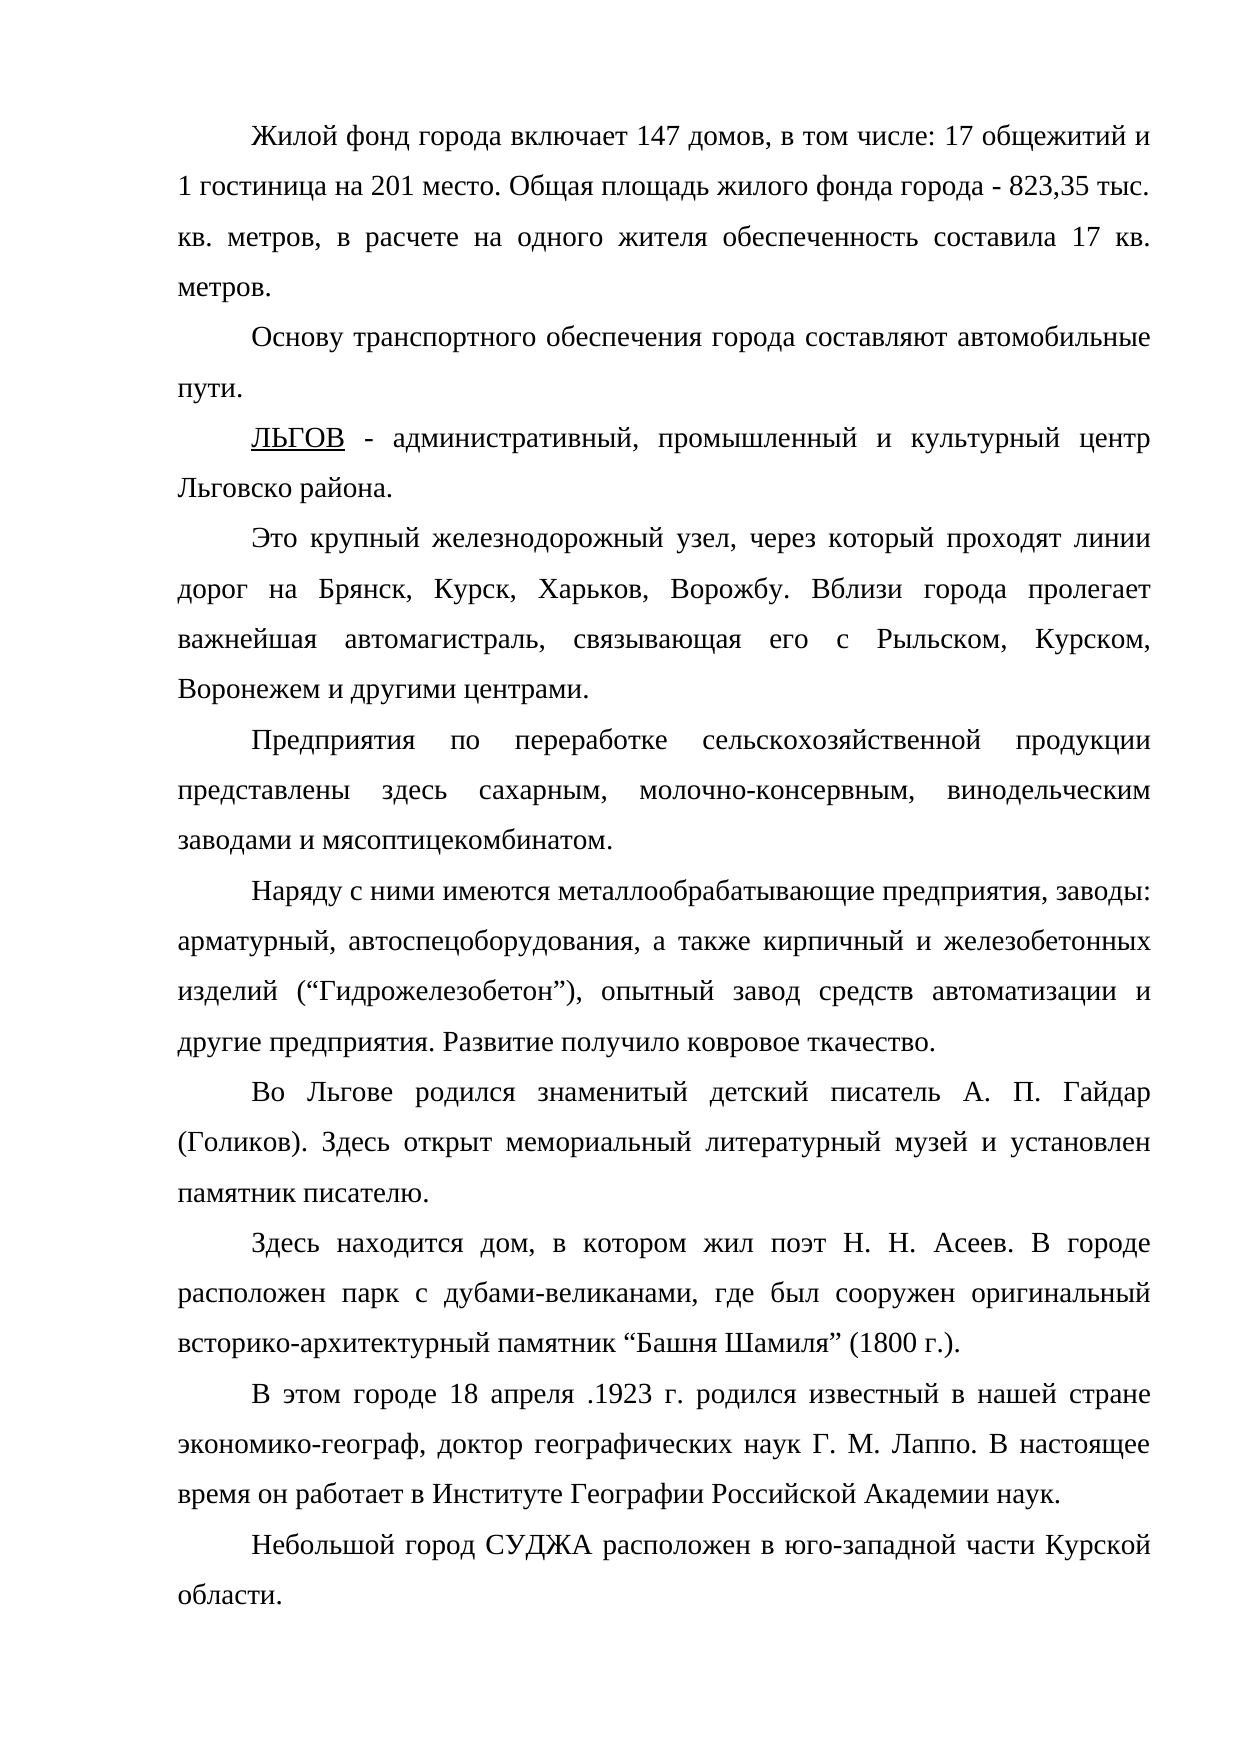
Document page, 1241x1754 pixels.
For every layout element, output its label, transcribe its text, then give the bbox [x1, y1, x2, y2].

text Жилой фонд города включает 147 домов, в том числе: 17 общежитий и 1 гостиница на 201 место. Общая площадь жилого фонда города - 823,35 тыс. кв. метров, в расчете на одного жителя обеспеченность составила 17 кв. метров. [177, 118, 1152, 303]
text ЛЬГОВ - административный, промышленный и культурный центр Льговско района. [177, 420, 1152, 504]
text Небольшой город СУДЖА расположен в юго-западной части Курской области. [177, 1527, 1152, 1611]
text Во Льгове родился знаменитый детский писатель А. П. Гайдар (Голиков). Здесь открыт мемориальный литературный музей и установлен памятник писателю. [177, 1074, 1152, 1208]
text Предприятия по переработке сельскохозяйственной продукции представлены здесь сахарным, молочно-консервным, винодельческим заводами и мясоптицекомбинатом. [177, 722, 1152, 856]
text В этом городе 18 апреля .1923 г. родился известный в нашей стране экономико-географ, доктор географических наук Г. М. Лаппо. В настоящее время он работает в Институте Географии Российской Академии наук. [177, 1376, 1152, 1510]
text Наряду с ними имеются металлообрабатывающие предприятия, заводы: арматурный, автоспецоборудования, а также кирпичный и железобетонных изделий (“Гидрожелезобетон”), опытный завод средств автоматизации и другие предприятия. Развитие получило ковровое ткачество. [177, 873, 1152, 1057]
text Здесь находится дом, в котором жил поэт Н. Н. Асеев. В городе расположен парк с дубами-великанами, где был сооружен оригинальный всторико-архитектурный памятник “Башня Шамиля” (1800 г.). [177, 1225, 1152, 1359]
text Это крупный железнодорожный узел, через который проходят линии дорог на Брянск, Курск, Харьков, Ворожбу. Вблизи города пролегает важнейшая автомагистраль, связывающая его с Рыльском, Курском, Воронежем и другими центрами. [177, 521, 1152, 705]
text Основу транспортного обеспечения города составляют автомобильные пути. [177, 319, 1152, 403]
